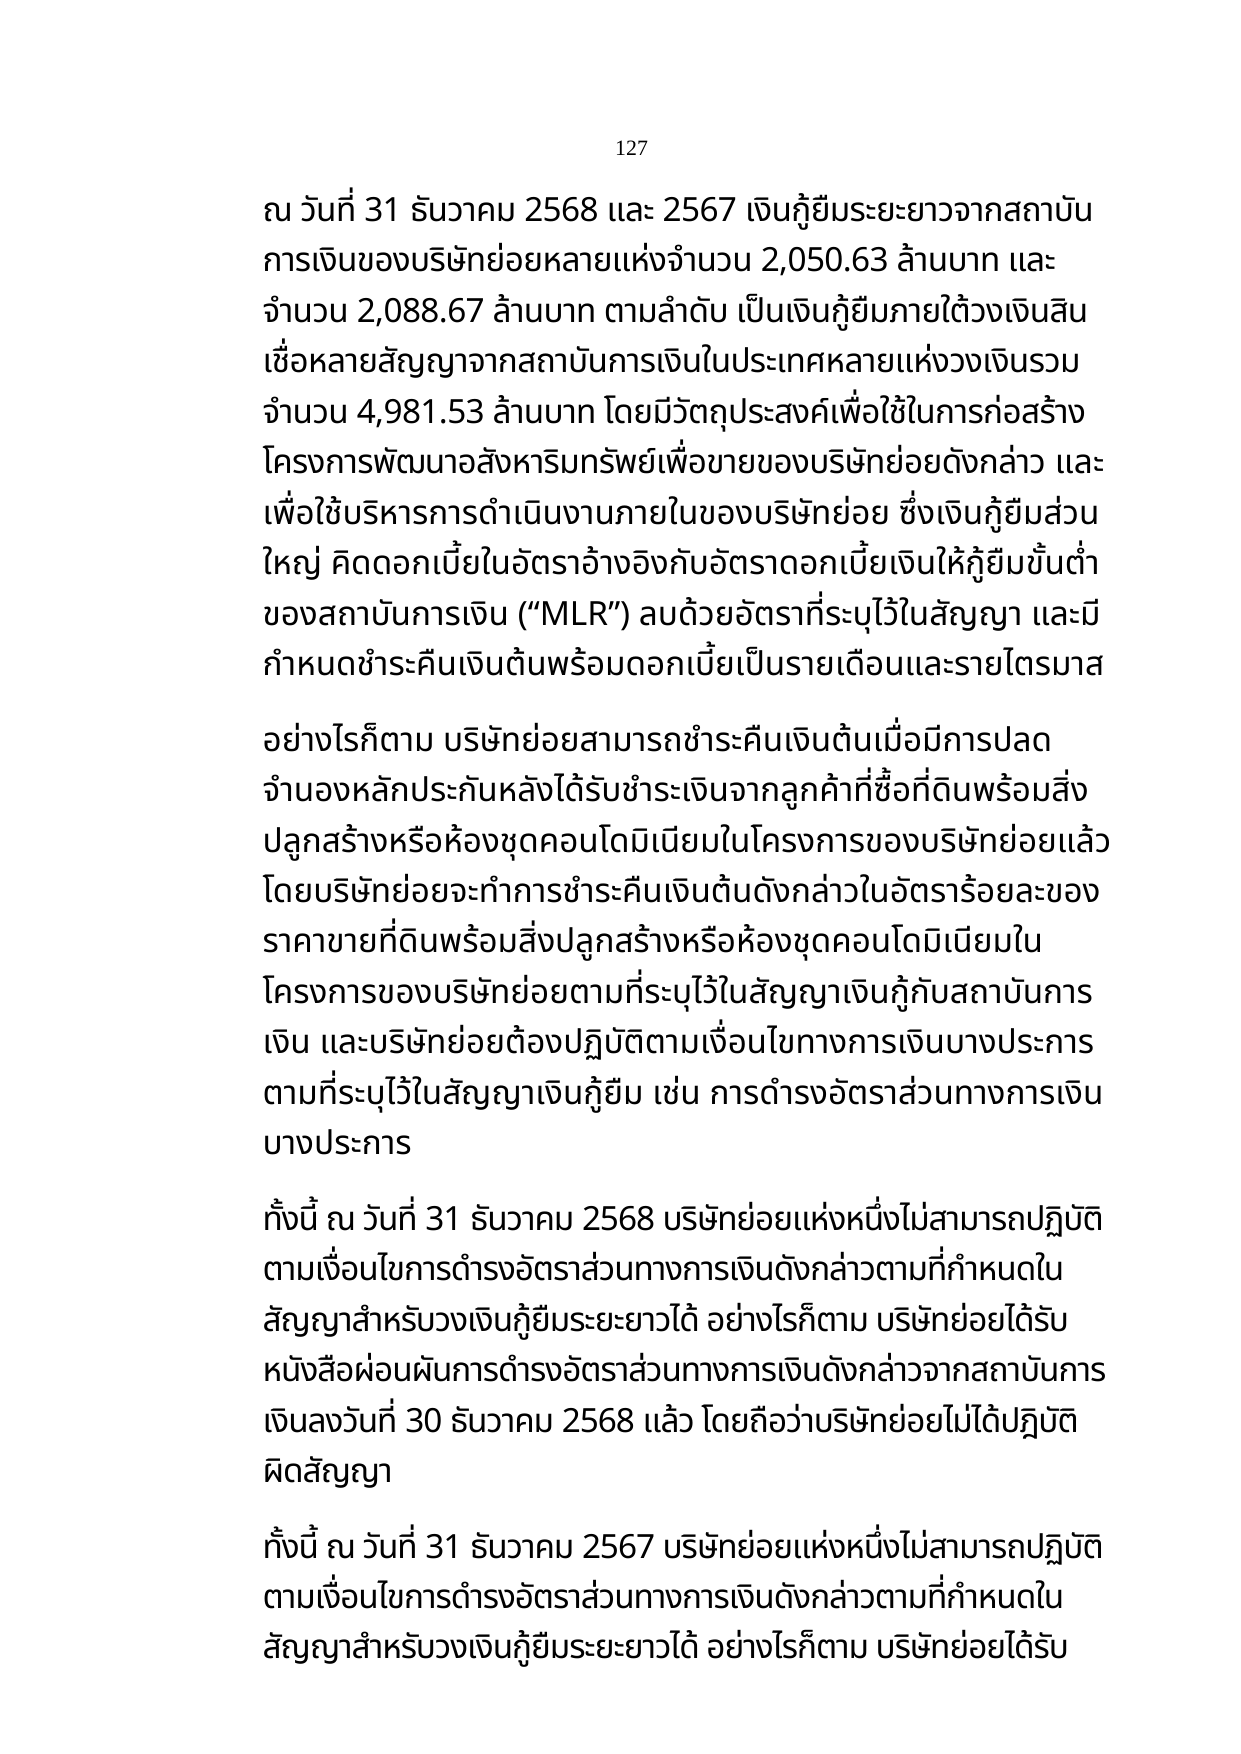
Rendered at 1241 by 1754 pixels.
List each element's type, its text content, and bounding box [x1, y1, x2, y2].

text ทั้งนี้ ณ วันที่ 31 ธันวาคม 2568 บริษัทย่อยแห่งหนึ่งไม่สามารถปฏิบัติตามเงื่อนไขการดำรงอัตราส่วนทางการเงินดังกล่าวตามที่กำหนดในสัญญาสำหรับวงเงินกู้ยืมระยะยาวได้ อย่างไรก็ตาม บริษัทย่อยได้รับหนังสือผ่อนผันการดำรงอัตราส่วนทางการเงินดังกล่าวจากสถาบันการเงินลงวันที่ 30 ธันวาคม 2568 แล้ว โดยถือว่าบริษัทย่อยไม่ได้ปฎิบัติผิดสัญญา [262, 1194, 1113, 1497]
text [262, 1522, 1113, 1674]
text ณ วันที่ 31 ธันวาคม 2568 และ 2567 เงินกู้ยืมระยะยาวจากสถาบันการเงินของบริษัทย่อยหลายแห่งจำนวน 2,050.63 ล้านบาท และจำนวน 2,088.67 ล้านบาท ตามลำดับ เป็นเงินกู้ยืมภายใต้วงเงินสินเชื่อหลายสัญญาจากสถาบันการเงินในประเทศหลายแห่งวงเงินรวมจำนวน 4,981.53 ล้านบาท โดยมีวัตถุประสงค์เพื่อใช้ในการก่อสร้างโครงการพัฒนาอสังหาริมทรัพย์เพื่อขายของบริษัทย่อยดังกล่าว และเพื่อใช้บริหารการดำเนินงานภายในของบริษัทย่อย ซึ่งเงินกู้ยืมส่วนใหญ่ คิดดอกเบี้ยในอัตราอ้างอิงกับอัตราดอกเบี้ยเงินให้กู้ยืมขั้นต่ำของสถาบันการเงิน (“MLR”) ลบด้วยอัตราที่ระบุไว้ในสัญญา และมีกำหนดชำระคืนเงินต้นพร้อมดอกเบี้ยเป็นรายเดือนและรายไตรมาส [262, 186, 1113, 691]
text อย่างไรก็ตาม บริษัทย่อยสามารถชำระคืนเงินต้นเมื่อมีการปลดจำนองหลักประกันหลังได้รับชำระเงินจากลูกค้าที่ซื้อที่ดินพร้อมสิ่งปลูกสร้างหรือห้องชุดคอนโดมิเนียมในโครงการของบริษัทย่อยแล้ว โดยบริษัทย่อยจะทำการชำระคืนเงินต้นดังกล่าวในอัตราร้อยละของราคาขายที่ดินพร้อมสิ่งปลูกสร้างหรือห้องชุดคอนโดมิเนียมในโครงการของบริษัทย่อยตามที่ระบุไว้ในสัญญาเงินกู้กับสถาบันการเงิน และบริษัทย่อยต้องปฏิบัติตามเงื่อนไขทางการเงินบางประการตามที่ระบุไว้ในสัญญาเงินกู้ยืม เช่น การดำรงอัตราส่วนทางการเงินบางประการ [262, 716, 1113, 1169]
